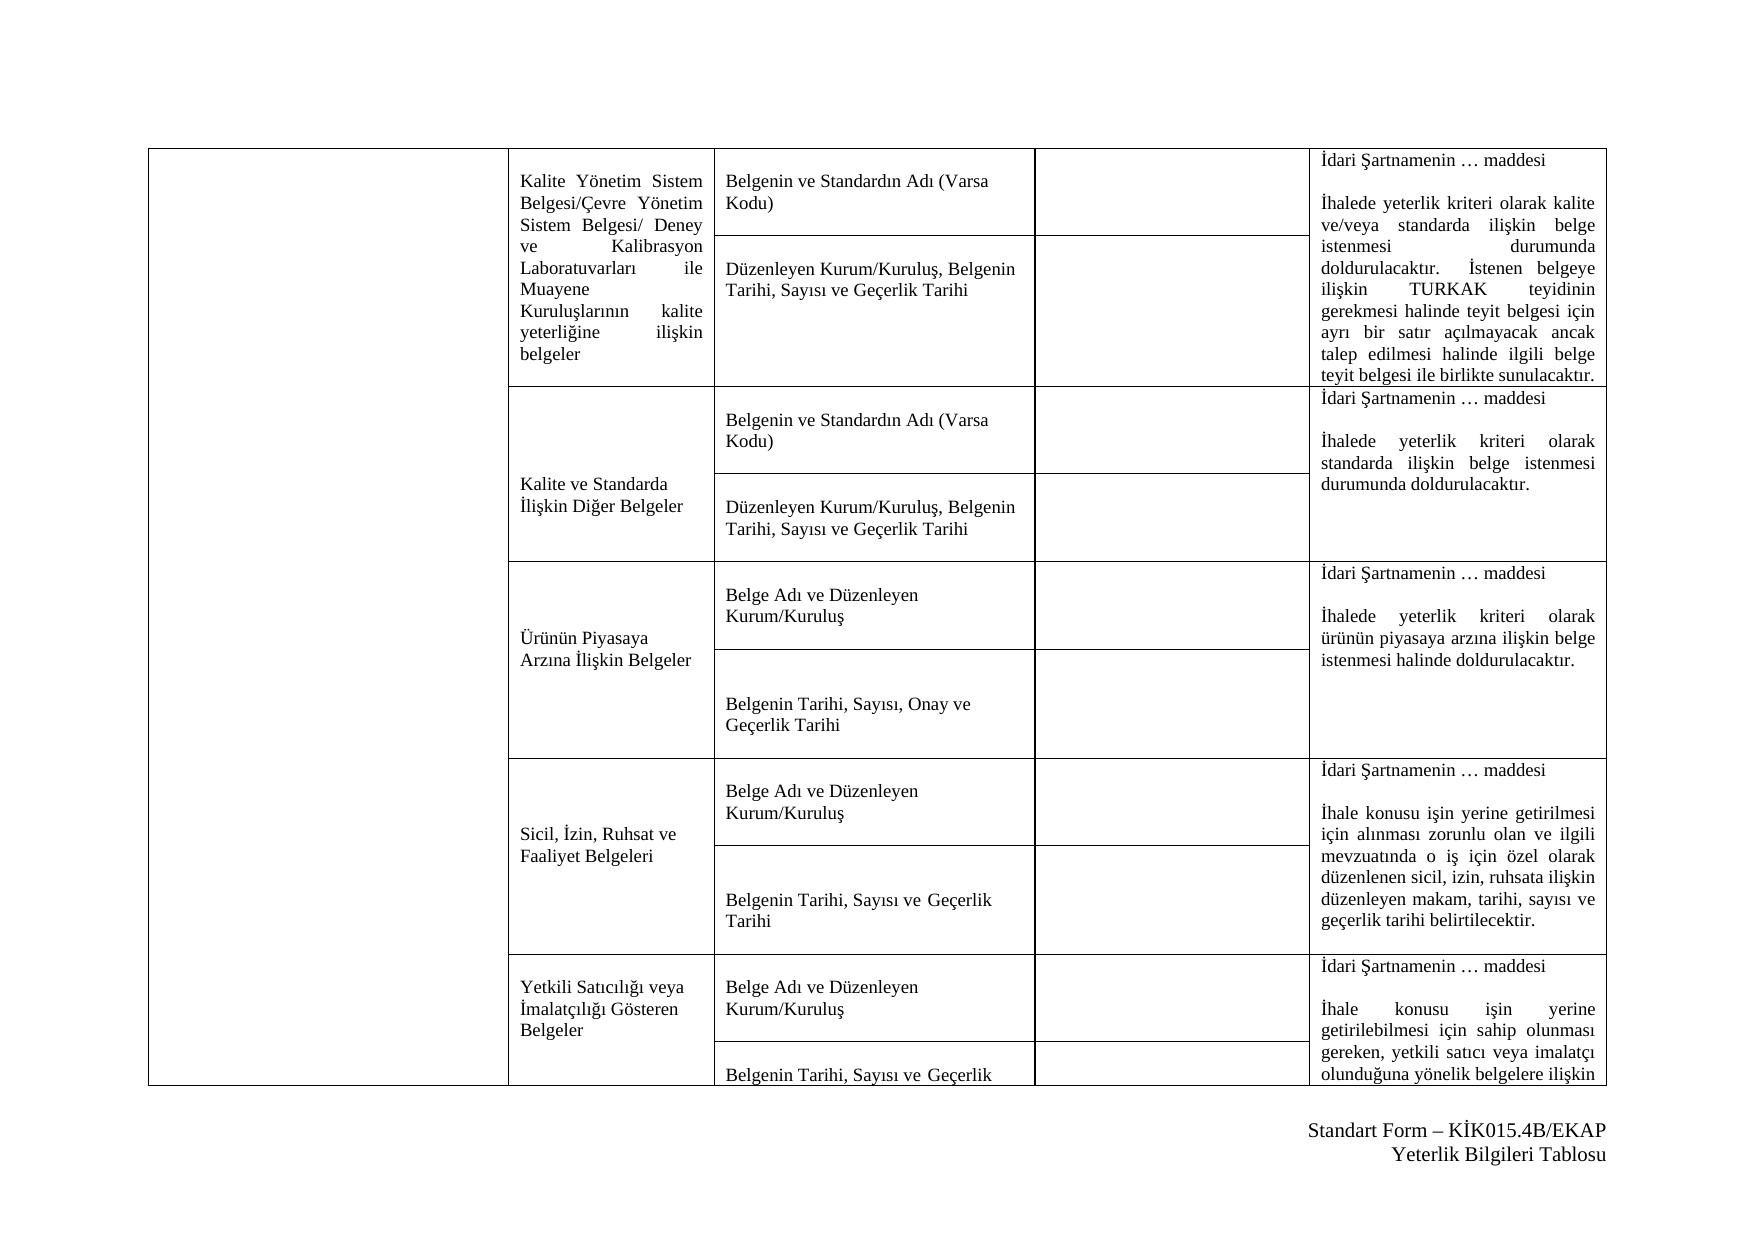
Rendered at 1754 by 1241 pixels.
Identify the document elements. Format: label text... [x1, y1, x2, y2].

table_cell [1036, 846, 1309, 953]
table_cell Düzenleyen Kurum/Kuruluş, Belgenin Tarihi, Sayısı ve Geçerlik Tarihi [715, 236, 1034, 386]
table_cell [1036, 1042, 1309, 1085]
table_cell Ürünün Piyasaya Arzına İlişkin Belgeler [509, 562, 714, 757]
table_cell İdari Şartnamenin … maddesi İhale konusu işin yerine getirilmesi için alınması zorunlu olan ve ilgili mevzuatında o iş için özel olarak düzenlenen sicil, izin, ruhsata ilişkin düzenleyen makam, tarihi, sayısı ve geçerlik tarihi belirtilecektir. [1310, 759, 1606, 953]
table_cell Sicil, İzin, Ruhsat ve Faaliyet Belgeleri [509, 759, 714, 953]
table_cell Belgenin ve Standardın Adı (Varsa Kodu) [715, 387, 1034, 473]
table_cell Yetkili Satıcılığı veya İmalatçılığı Gösteren Belgeler [509, 955, 714, 1085]
table_cell Kalite Yönetim Sistem Belgesi/Çevre Yönetim Sistem Belgesi/ Deney ve Kalibrasyon Laboratuvarları ile Muayene Kuruluşlarının kalite yeterliğine ilişkin belgeler [509, 149, 714, 386]
table_cell Belge Adı ve Düzenleyen Kurum/Kuruluş [715, 562, 1034, 648]
table_cell [1036, 562, 1309, 648]
table_cell Belgenin Tarihi, Sayısı ve Geçerlik Tarihi [715, 846, 1034, 953]
table_cell Belgenin ve Standardın Adı (Varsa Kodu) [715, 149, 1034, 235]
table_cell [1036, 236, 1309, 386]
table_cell [1036, 650, 1309, 757]
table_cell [715, 1042, 1034, 1085]
table_cell Belge Adı ve Düzenleyen Kurum/Kuruluş [715, 955, 1034, 1041]
table_cell Belgenin Tarihi, Sayısı, Onay ve Geçerlik Tarihi [715, 650, 1034, 757]
table_cell Kalite ve Standarda İlişkin Diğer Belgeler [509, 387, 714, 561]
table_cell Belge Adı ve Düzenleyen Kurum/Kuruluş [715, 759, 1034, 845]
table_cell [1036, 474, 1309, 561]
table_cell İdari Şartnamenin … maddesi İhalede yeterlik kriteri olarak kalite ve/veya standarda ilişkin belge istenmesi durumunda doldurulacaktır. İstenen belgeye ilişkin TURKAK teyidinin gerekmesi halinde teyit belgesi için ayrı bir satır açılmayacak ancak talep edilmesi halinde ilgili belge teyit belgesi ile birlikte sunulacaktır. [1310, 149, 1606, 386]
table_cell İdari Şartnamenin … maddesi İhalede yeterlik kriteri olarak standarda ilişkin belge istenmesi durumunda doldurulacaktır. [1310, 387, 1606, 561]
table_cell Düzenleyen Kurum/Kuruluş, Belgenin Tarihi, Sayısı ve Geçerlik Tarihi [715, 474, 1034, 561]
table_cell [1036, 759, 1309, 845]
table_cell İdari Şartnamenin … maddesi İhalede yeterlik kriteri olarak ürünün piyasaya arzına ilişkin belge istenmesi halinde doldurulacaktır. [1310, 562, 1606, 757]
table_cell [1036, 149, 1309, 235]
table_cell İdari Şartnamenin … maddesi İhale konusu işin yerine getirilebilmesi için sahip olunması gereken, yetkili satıcı veya imalatçı olunduğuna yönelik belgelere ilişkin bilgiler belirtilecektir. [1310, 955, 1606, 1085]
table_cell [1036, 955, 1309, 1041]
table_cell [1036, 387, 1309, 473]
